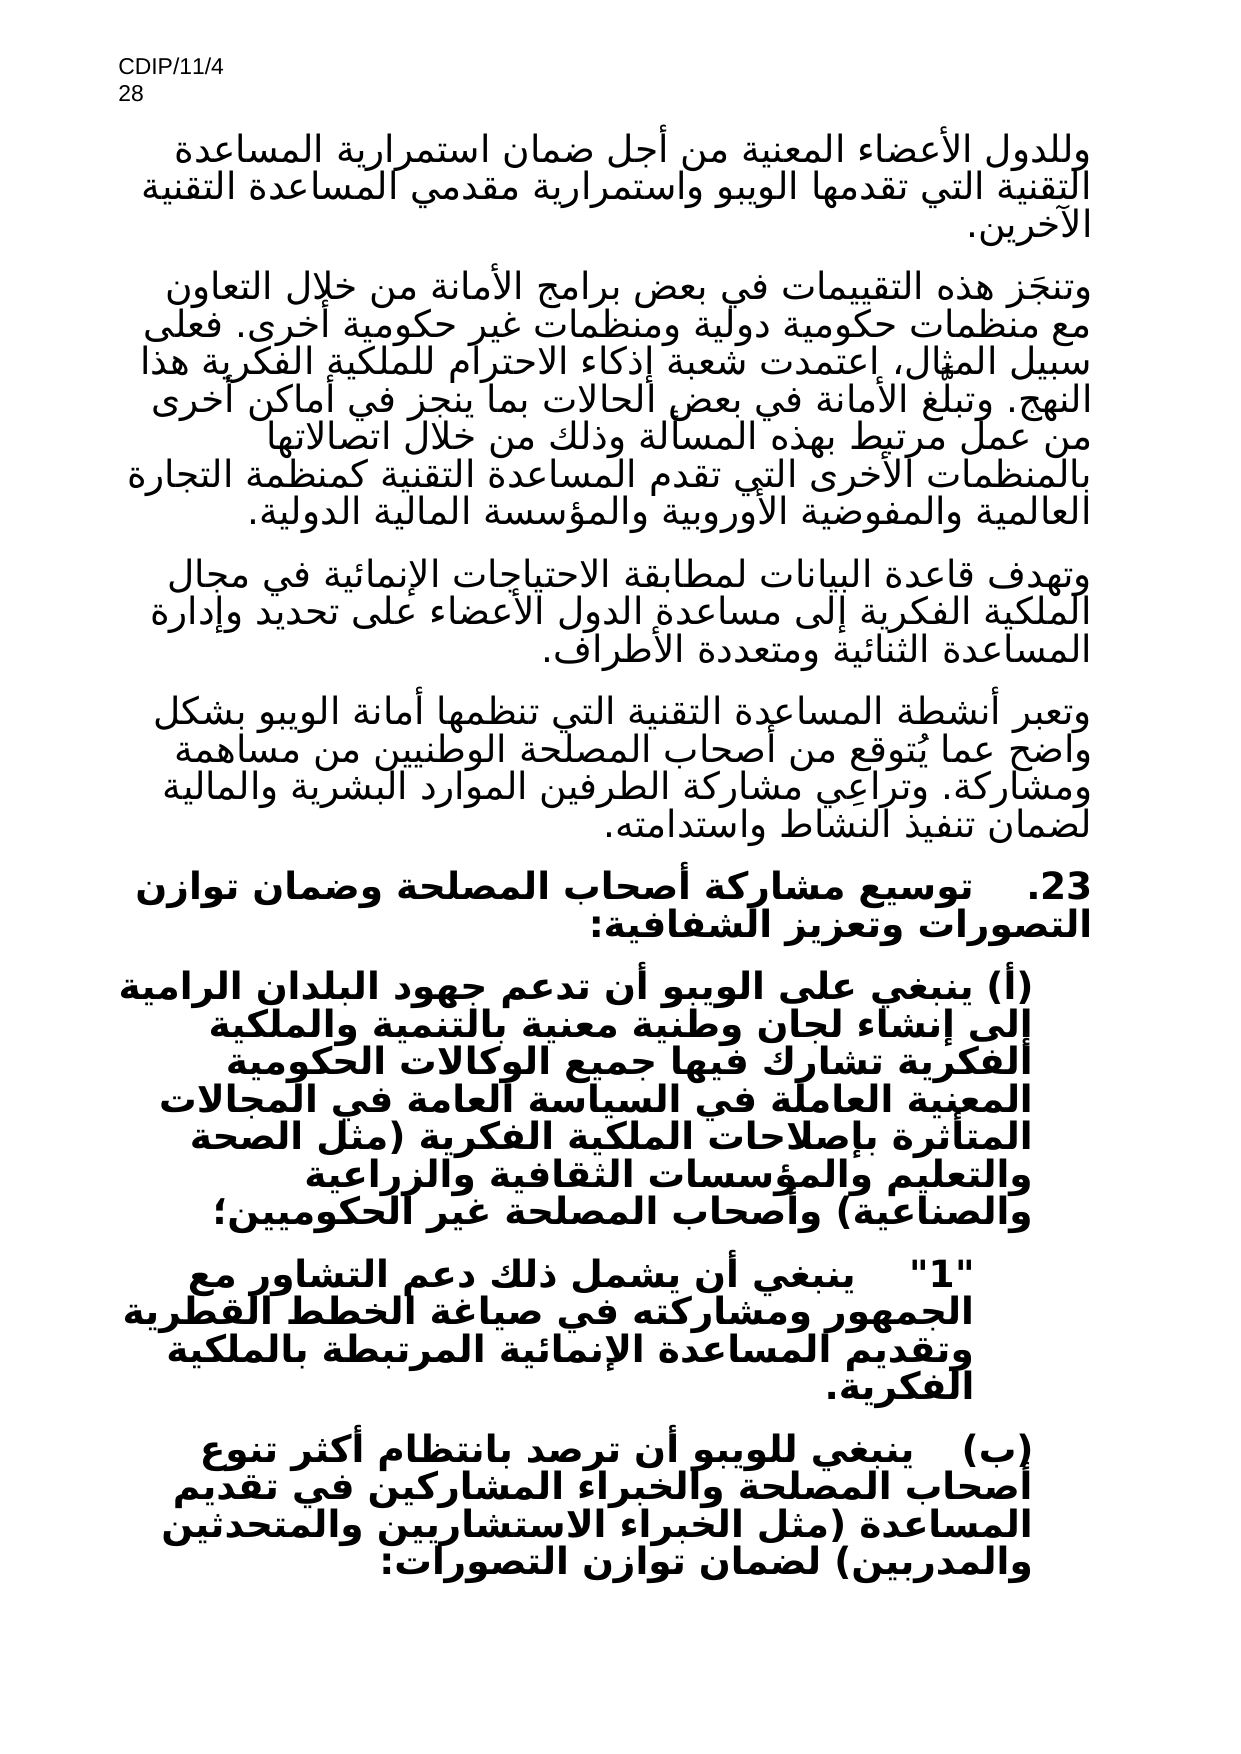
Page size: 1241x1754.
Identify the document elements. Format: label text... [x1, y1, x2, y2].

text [118, 132, 1092, 245]
text (ب) ينبغي للويبو أن ترصد بانتظام أكثر تنوع أصحاب المصلحة والخبراء المشاركين في تقديم المساعدة (مثل الخبراء الاستشاريين والمتحدثين والمدربين) لضمان توازن التصورات: [118, 1432, 1092, 1582]
text (أ) ينبغي على الويبو أن تدعم جهود البلدان الرامية إلى إنشاء لجان وطنية معنية بالتنمية والملكية الفكرية تشارك فيها جميع الوكالات الحكومية المعنية العاملة في السياسة العامة في المجالات المتأثرة بإصلاحات الملكية الفكرية (مثل الصحة والتعليم والمؤسسات الثقافية والزراعية والصناعية) وأصحاب المصلحة غير الحكوميين؛ [118, 970, 1092, 1232]
text 23. توسيع مشاركة أصحاب المصلحة وضمان توازن التصورات وتعزيز الشفافية: [118, 870, 1092, 945]
text وتعبر أنشطة المساعدة التقنية التي تنظمها أمانة الويبو بشكل واضح عما يُتوقع من أصحاب المصلحة الوطنيين من مساهمة ومشاركة. وتراعِي مشاركة الطرفين الموارد البشرية والمالية لضمان تنفيذ النشاط واستدامته. [118, 695, 1092, 845]
text وتنجَز هذه التقييمات في بعض برامج الأمانة من خلال التعاون مع منظمات حكومية دولية ومنظمات غير حكومية أخرى. فعلى سبيل المثال، اعتمدت شعبة إذكاء الاحترام للملكية الفكرية هذا النهج. وتبلَّغ الأمانة في بعض الحالات بما ينجز في أماكن أخرى من عمل مرتبط بهذه المسألة وذلك من خلال اتصالاتها بالمنظمات الأخرى التي تقدم المساعدة التقنية كمنظمة التجارة العالمية والمفوضية الأوروبية والمؤسسة المالية الدولية. [118, 270, 1092, 532]
text "1" ينبغي أن يشمل ذلك دعم التشاور مع الجمهور ومشاركته في صياغة الخطط القطرية وتقديم المساعدة الإنمائية المرتبطة بالملكية الفكرية. [118, 1257, 1033, 1407]
text وتهدف قاعدة البيانات لمطابقة الاحتياجات الإنمائية في مجال الملكية الفكرية إلى مساعدة الدول الأعضاء على تحديد وإدارة المساعدة الثنائية ومتعددة الأطراف. [118, 557, 1092, 670]
